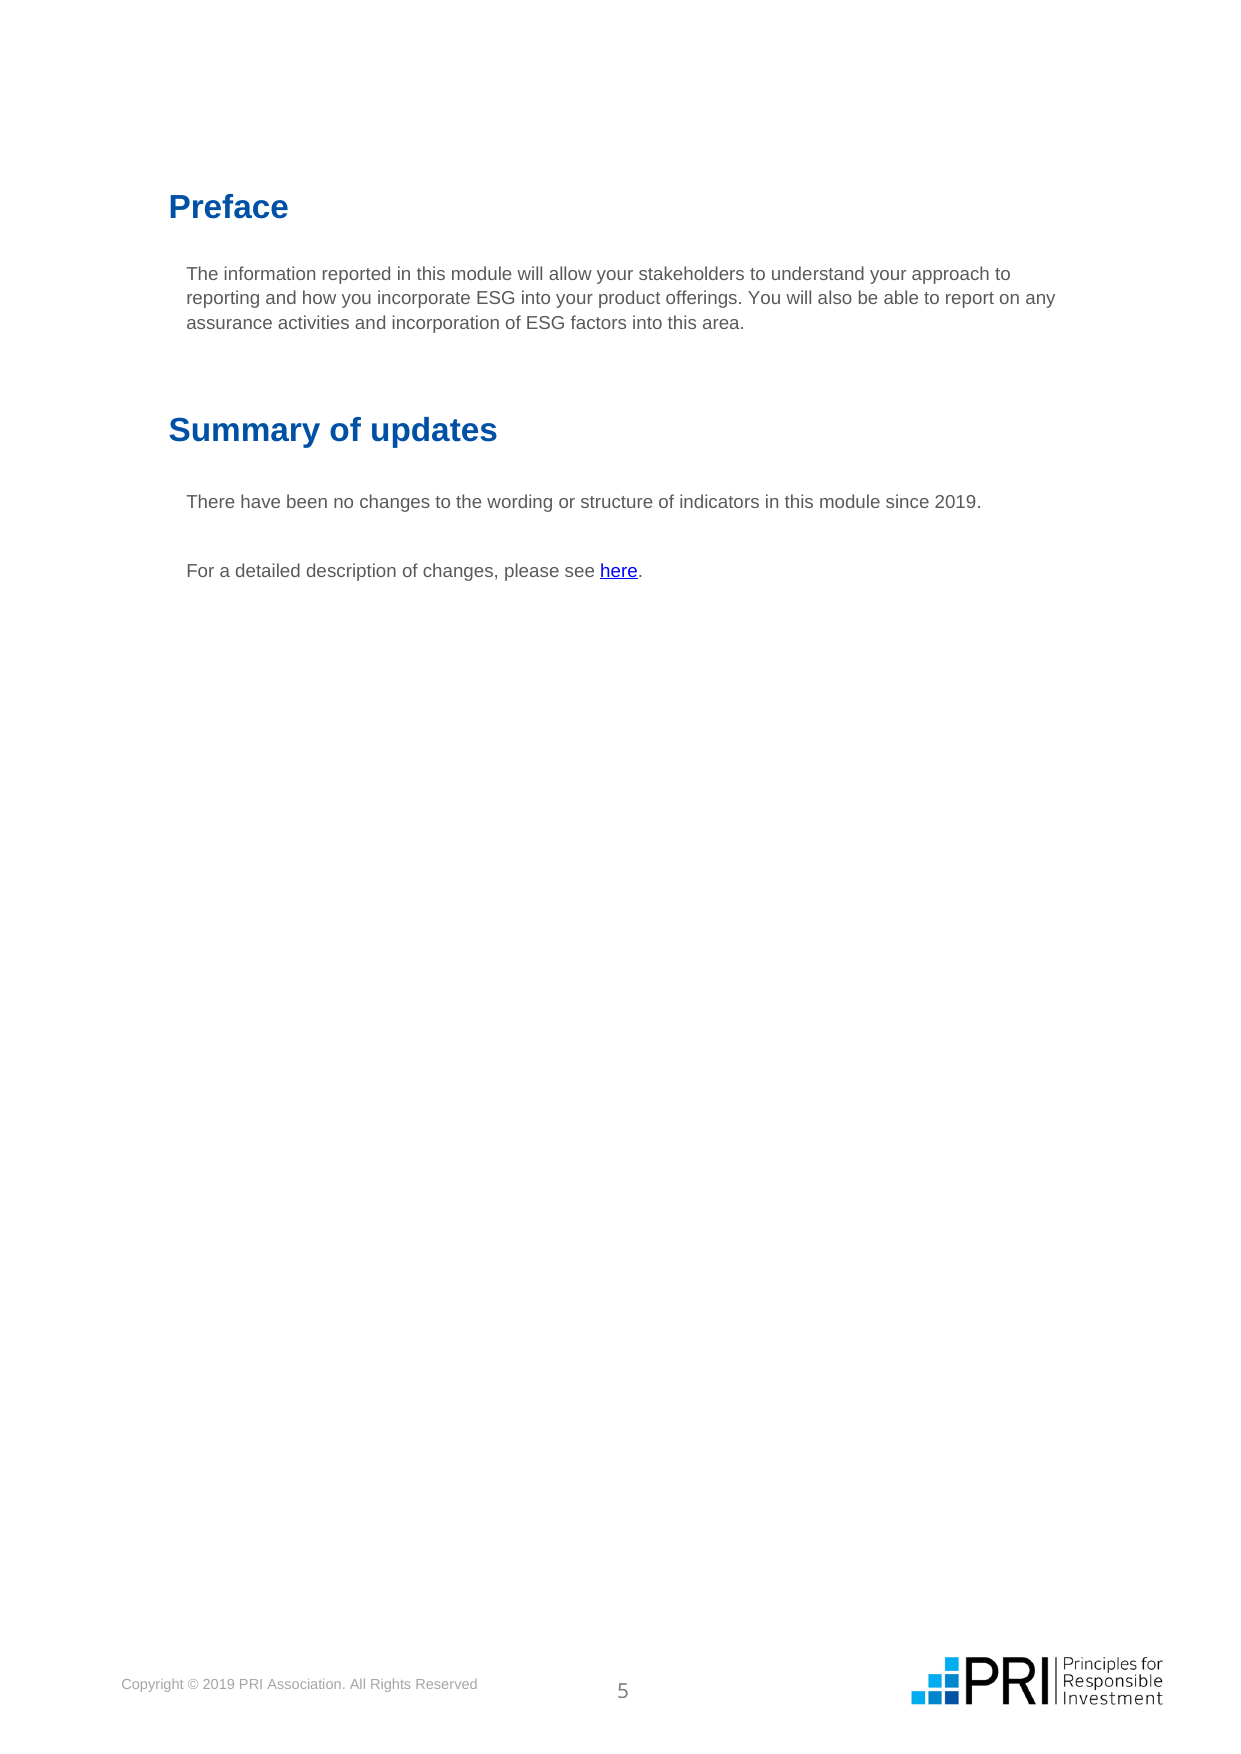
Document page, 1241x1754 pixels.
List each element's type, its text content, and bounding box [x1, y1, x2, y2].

text There have been no changes to the wording or structure of indicators in this module since 2019. [186, 491, 1072, 513]
text The information reported in this module will allow your stakeholders to understand your approach to reporting and how you incorporate ESG into your product offerings. You will also be able to report on any assurance activities and incorporation of ESG factors into this area. [186, 262, 1072, 333]
subtitle Preface [168, 187, 1072, 226]
text For a detailed description of changes, please see here. [186, 559, 1072, 581]
picture [0, 1561, 1241, 1754]
text Summary of updates [168, 411, 1072, 449]
